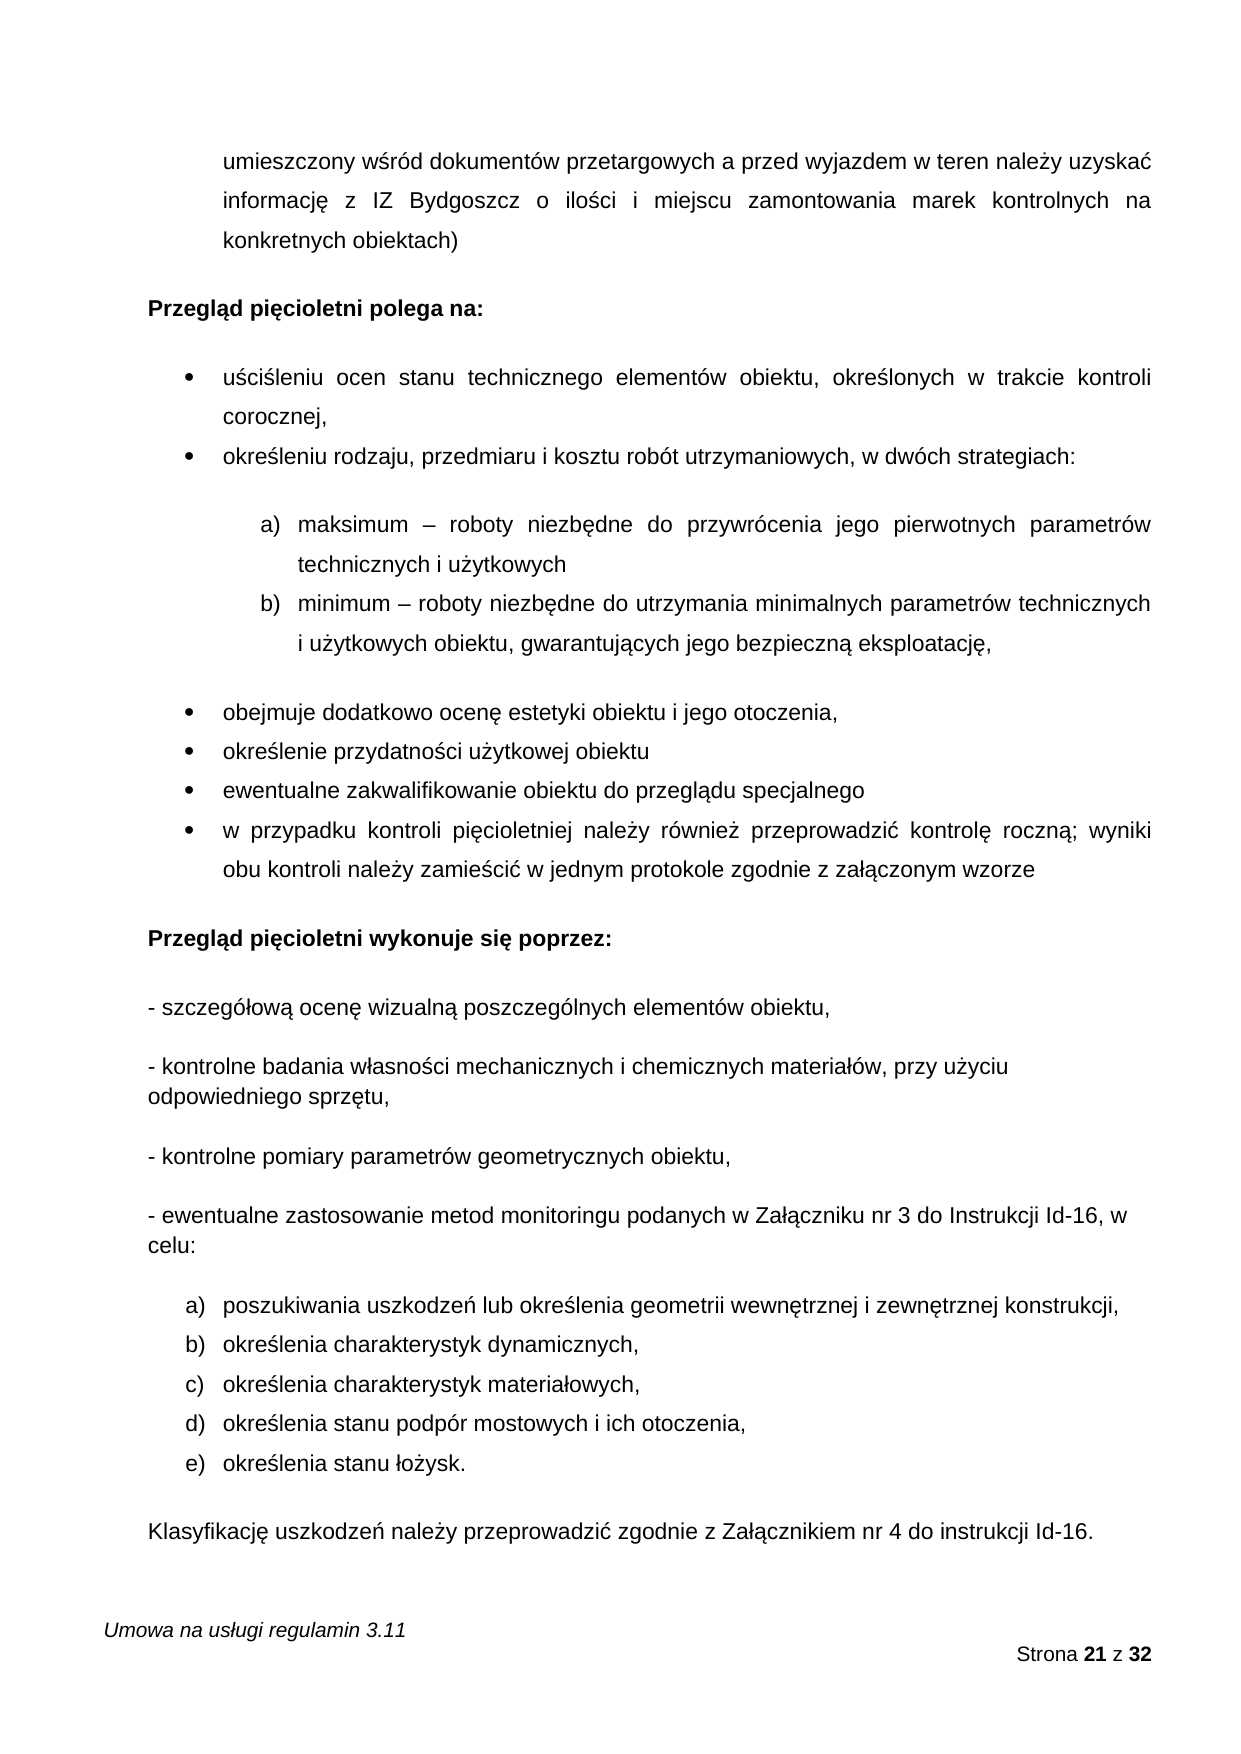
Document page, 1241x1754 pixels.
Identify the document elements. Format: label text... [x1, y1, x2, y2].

text - ewentualne zastosowanie metod monitoringu podanych w Załączniku nr 3 do Instrukcji Id-16, w celu: [148, 1202, 1152, 1259]
text Przegląd pięcioletni wykonuje się poprzez: [148, 925, 1152, 951]
text - kontrolne badania własności mechanicznych i chemicznych materiałów, przy użyciu odpowiedniego sprzętu, [148, 1053, 1152, 1110]
list uściśleniu ocen stanu technicznego elementów obiektu, określonych w trakcie kontroli corocznej, [185, 364, 1152, 430]
list określenia stanu podpór mostowych i ich otoczenia, [185, 1410, 1152, 1436]
list określenia charakterystyk dynamicznych, [185, 1331, 1152, 1357]
text Przegląd pięcioletni polega na: [148, 295, 1152, 322]
list poszukiwania uszkodzeń lub określenia geometrii wewnętrznej i zewnętrznej konstrukcji, [185, 1292, 1152, 1318]
list w przypadku kontroli pięcioletniej należy również przeprowadzić kontrolę roczną; wyniki obu kontroli należy zamieścić w jednym protokole zgodnie z załączonym wzorze [185, 817, 1152, 883]
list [185, 148, 1152, 253]
list określenia charakterystyk materiałowych, [185, 1371, 1152, 1397]
text Klasyfikację uszkodzeń należy przeprowadzić zgodnie z Załącznikiem nr 4 do instrukcji Id-16. [148, 1518, 1152, 1544]
list określeniu rodzaju, przedmiaru i kosztu robót utrzymaniowych, w dwóch strategiach: [185, 443, 1152, 469]
list określenie przydatności użytkowej obiektu [185, 738, 1152, 764]
list minimum – roboty niezbędne do utrzymania minimalnych parametrów technicznych i użytkowych obiektu, gwarantujących jego bezpieczną eksploatację, [260, 590, 1152, 656]
list maksimum – roboty niezbędne do przywrócenia jego pierwotnych parametrów technicznych i użytkowych [260, 511, 1152, 577]
list obejmuje dodatkowo ocenę estetyki obiektu i jego otoczenia, [185, 698, 1152, 725]
text - szczegółową ocenę wizualną poszczególnych elementów obiektu, [148, 994, 1152, 1020]
list określenia stanu łożysk. [185, 1449, 1152, 1476]
text - kontrolne pomiary parametrów geometrycznych obiektu, [148, 1143, 1152, 1169]
list ewentualne zakwalifikowanie obiektu do przeglądu specjalnego [185, 777, 1152, 804]
